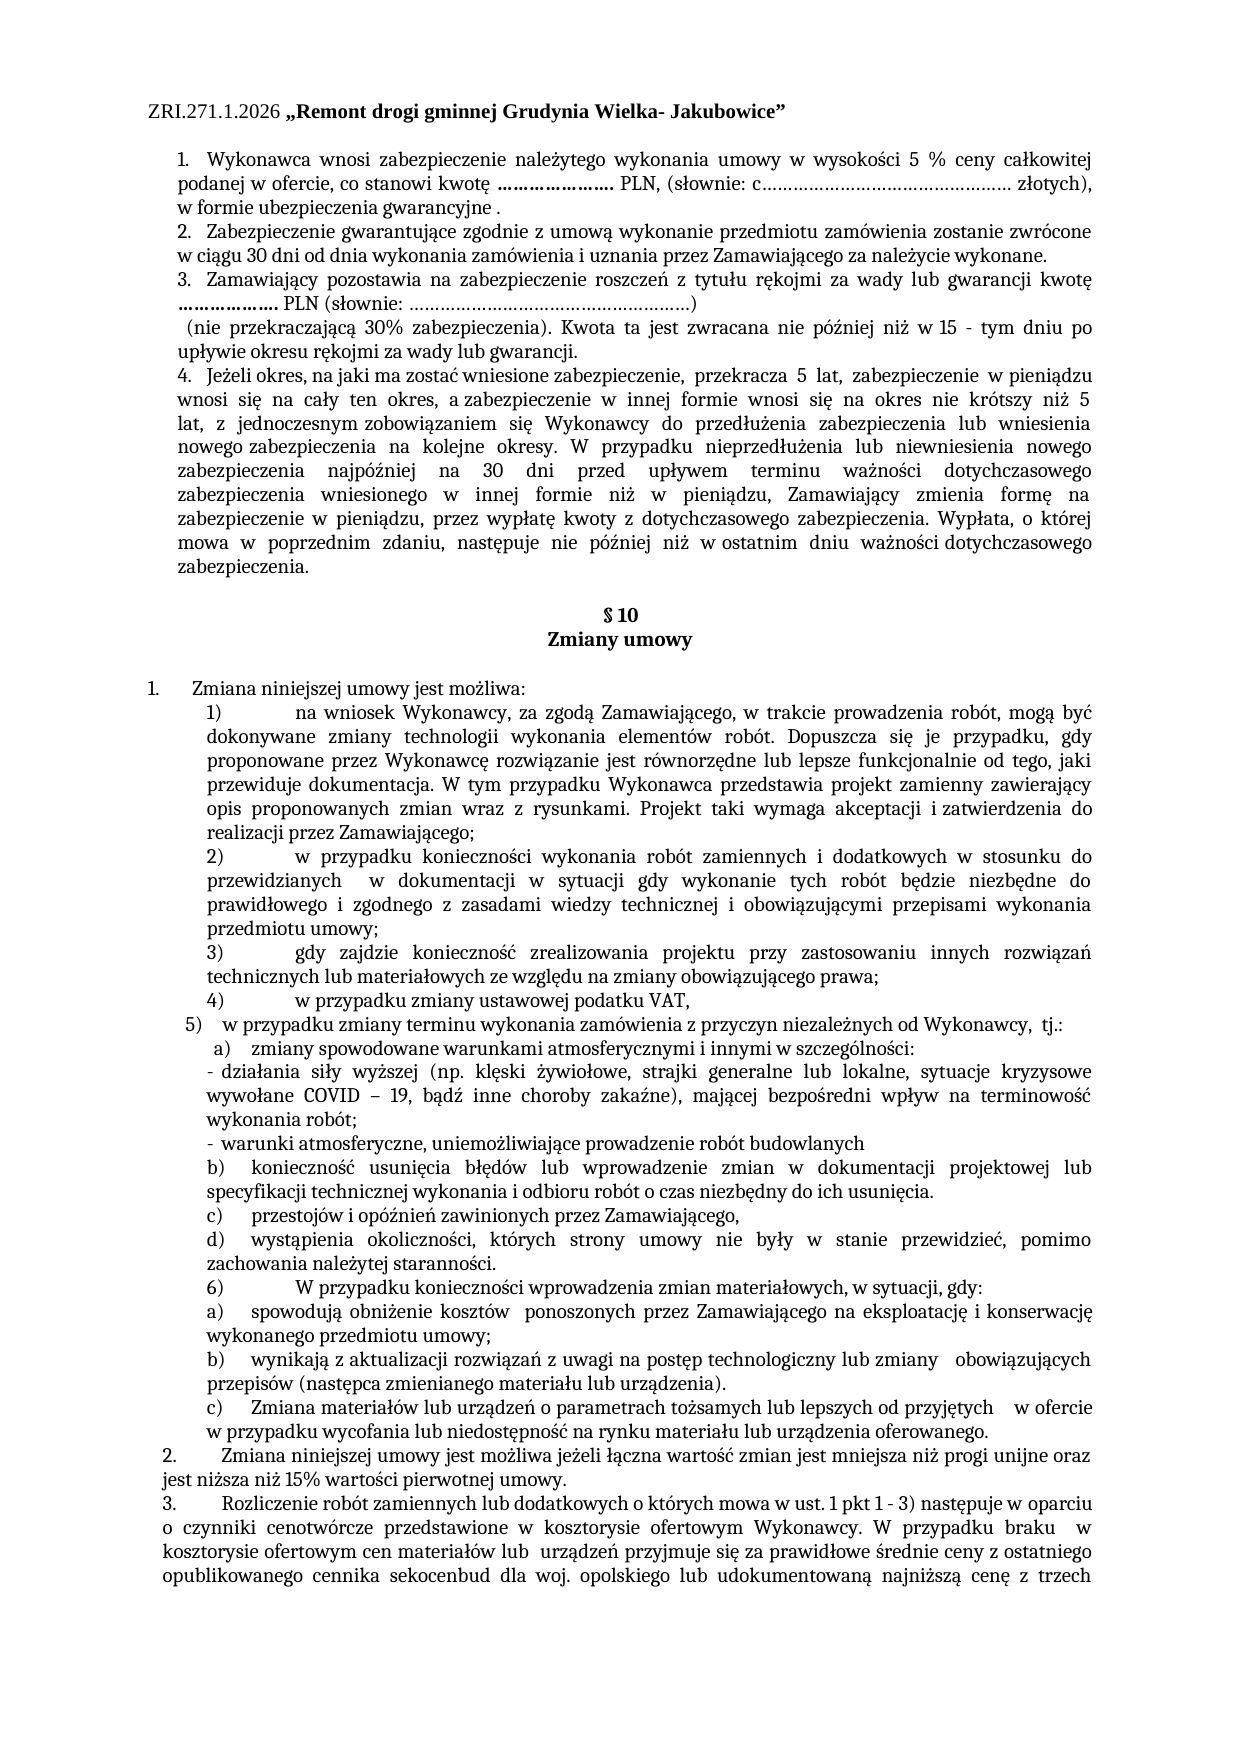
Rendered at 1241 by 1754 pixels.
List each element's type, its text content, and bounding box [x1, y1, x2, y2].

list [162, 1491, 1093, 1587]
list przestojów i opóźnień zawinionych przez Zamawiającego, [207, 1204, 1093, 1228]
list Zamawiający pozostawia na zabezpieczenie roszczeń z tytułu rękojmi za wady lub gwarancji kwotę ………………. PLN (słownie: ………………………………………………) [177, 267, 1093, 315]
list w przypadku zmiany terminu wykonania zamówienia z przyczyn niezależnych od Wykonawcy, tj.: [185, 1012, 1093, 1036]
text a) spowodują obniżenie kosztów ponoszonych przez Zamawiającego na eksploatację i konserwację wykonanego przedmiotu umowy; [207, 1300, 1093, 1348]
text Zmiany umowy [148, 628, 1093, 652]
list w przypadku zmiany ustawowej podatku VAT, [207, 988, 1093, 1012]
list zmiany spowodowane warunkami atmosferycznymi i innymi w szczególności: [213, 1036, 1093, 1060]
list wystąpienia okoliczności, których strony umowy nie były w stanie przewidzieć, pomimo zachowania należytej staranności. [207, 1228, 1093, 1276]
text 1. Zmiana niniejszej umowy jest możliwa: [148, 677, 1093, 701]
text (nie przekraczającą 30% zabezpieczenia). Kwota ta jest zwracana nie później niż w 15 - tym dniu po upływie okresu rękojmi za wady lub gwarancji. [177, 315, 1093, 363]
list W przypadku konieczności wprowadzenia zmian materiałowych, w sytuacji, gdy: [207, 1276, 1093, 1300]
list Zmiana niniejszej umowy jest możliwa jeżeli łączna wartość zmian jest mniejsza niż progi unijne oraz jest niższa niż 15% wartości pierwotnej umowy. [162, 1443, 1093, 1491]
list Zabezpieczenie gwarantujące zgodnie z umową wykonanie przedmiotu zamówienia zostanie zwrócone w ciągu 30 dni od dnia wykonania zamówienia i uznania przez Zamawiającego za należycie wykonane. [177, 219, 1093, 267]
text - działania siły wyższej (np. klęski żywiołowe, strajki generalne lub lokalne, sytuacje kryzysowe wywołane COVID – 19, bądź inne choroby zakaźne), mającej bezpośredni wpływ na terminowość wykonania robót; [207, 1060, 1093, 1132]
list gdy zajdzie konieczność zrealizowania projektu przy zastosowaniu innych rozwiązań technicznych lub materiałowych ze względu na zmiany obowiązującego prawa; [207, 940, 1093, 988]
list konieczność usunięcia błędów lub wprowadzenie zmian w dokumentacji projektowej lub specyfikacji technicznej wykonania i odbioru robót o czas niezbędny do ich usunięcia. [207, 1156, 1093, 1204]
text c) Zmiana materiałów lub urządzeń o parametrach tożsamych lub lepszych od przyjętych w ofercie w przypadku wycofania lub niedostępność na rynku materiału lub urządzenia oferowanego. [207, 1396, 1093, 1443]
text b) wynikają z aktualizacji rozwiązań z uwagi na postęp technologiczny lub zmiany obowiązujących przepisów (następca zmienianego materiału lub urządzenia). [207, 1348, 1093, 1396]
list w przypadku konieczności wykonania robót zamiennych i dodatkowych w stosunku do przewidzianych w dokumentacji w sytuacji gdy wykonanie tych robót będzie niezbędne do prawidłowego i zgodnego z zasadami wiedzy technicznej i obowiązującymi przepisami wykonania przedmiotu umowy; [207, 844, 1093, 940]
text § 10 [148, 604, 1093, 628]
list Jeżeli okres, na jaki ma zostać wniesione zabezpieczenie, przekracza 5 lat, zabezpieczenie w pieniądzu wnosi się na cały ten okres, a zabezpieczenie w innej formie wnosi się na okres nie krótszy niż 5 lat, z jednoczesnym zobowiązaniem się Wykonawcy do przedłużenia zabezpieczenia lub wniesienia nowego zabezpieczenia na kolejne okresy. W przypadku nieprzedłużenia lub niewniesienia nowego zabezpieczenia najpóźniej na 30 dni przed upływem terminu ważności dotychczasowego zabezpieczenia wniesionego w innej formie niż w pieniądzu, Zamawiający zmienia formę na zabezpieczenie w pieniądzu, przez wypłatę kwoty z dotychczasowego zabezpieczenia. Wypłata, o której mowa w poprzednim zdaniu, następuje nie później niż w ostatnim dniu ważności dotychczasowego zabezpieczenia. [177, 363, 1093, 579]
list na wniosek Wykonawcy, za zgodą Zamawiającego, w trakcie prowadzenia robót, mogą być dokonywane zmiany technologii wykonania elementów robót. Dopuszcza się je przypadku, gdy proponowane przez Wykonawcę rozwiązanie jest równorzędne lub lepsze funkcjonalnie od tego, jaki przewiduje dokumentacja. W tym przypadku Wykonawca przedstawia projekt zamienny zawierający opis proponowanych zmian wraz z rysunkami. Projekt taki wymaga akceptacji i zatwierdzenia do realizacji przez Zamawiającego; [207, 701, 1093, 844]
list Wykonawca wnosi zabezpieczenie należytego wykonania umowy w wysokości 5 % ceny całkowitej podanej w ofercie, co stanowi kwotę …………………. PLN, (słownie: c………………………………………… złotych), w formie ubezpieczenia gwarancyjne . [177, 148, 1093, 219]
text - warunki atmosferyczne, uniemożliwiające prowadzenie robót budowlanych [207, 1132, 1093, 1156]
